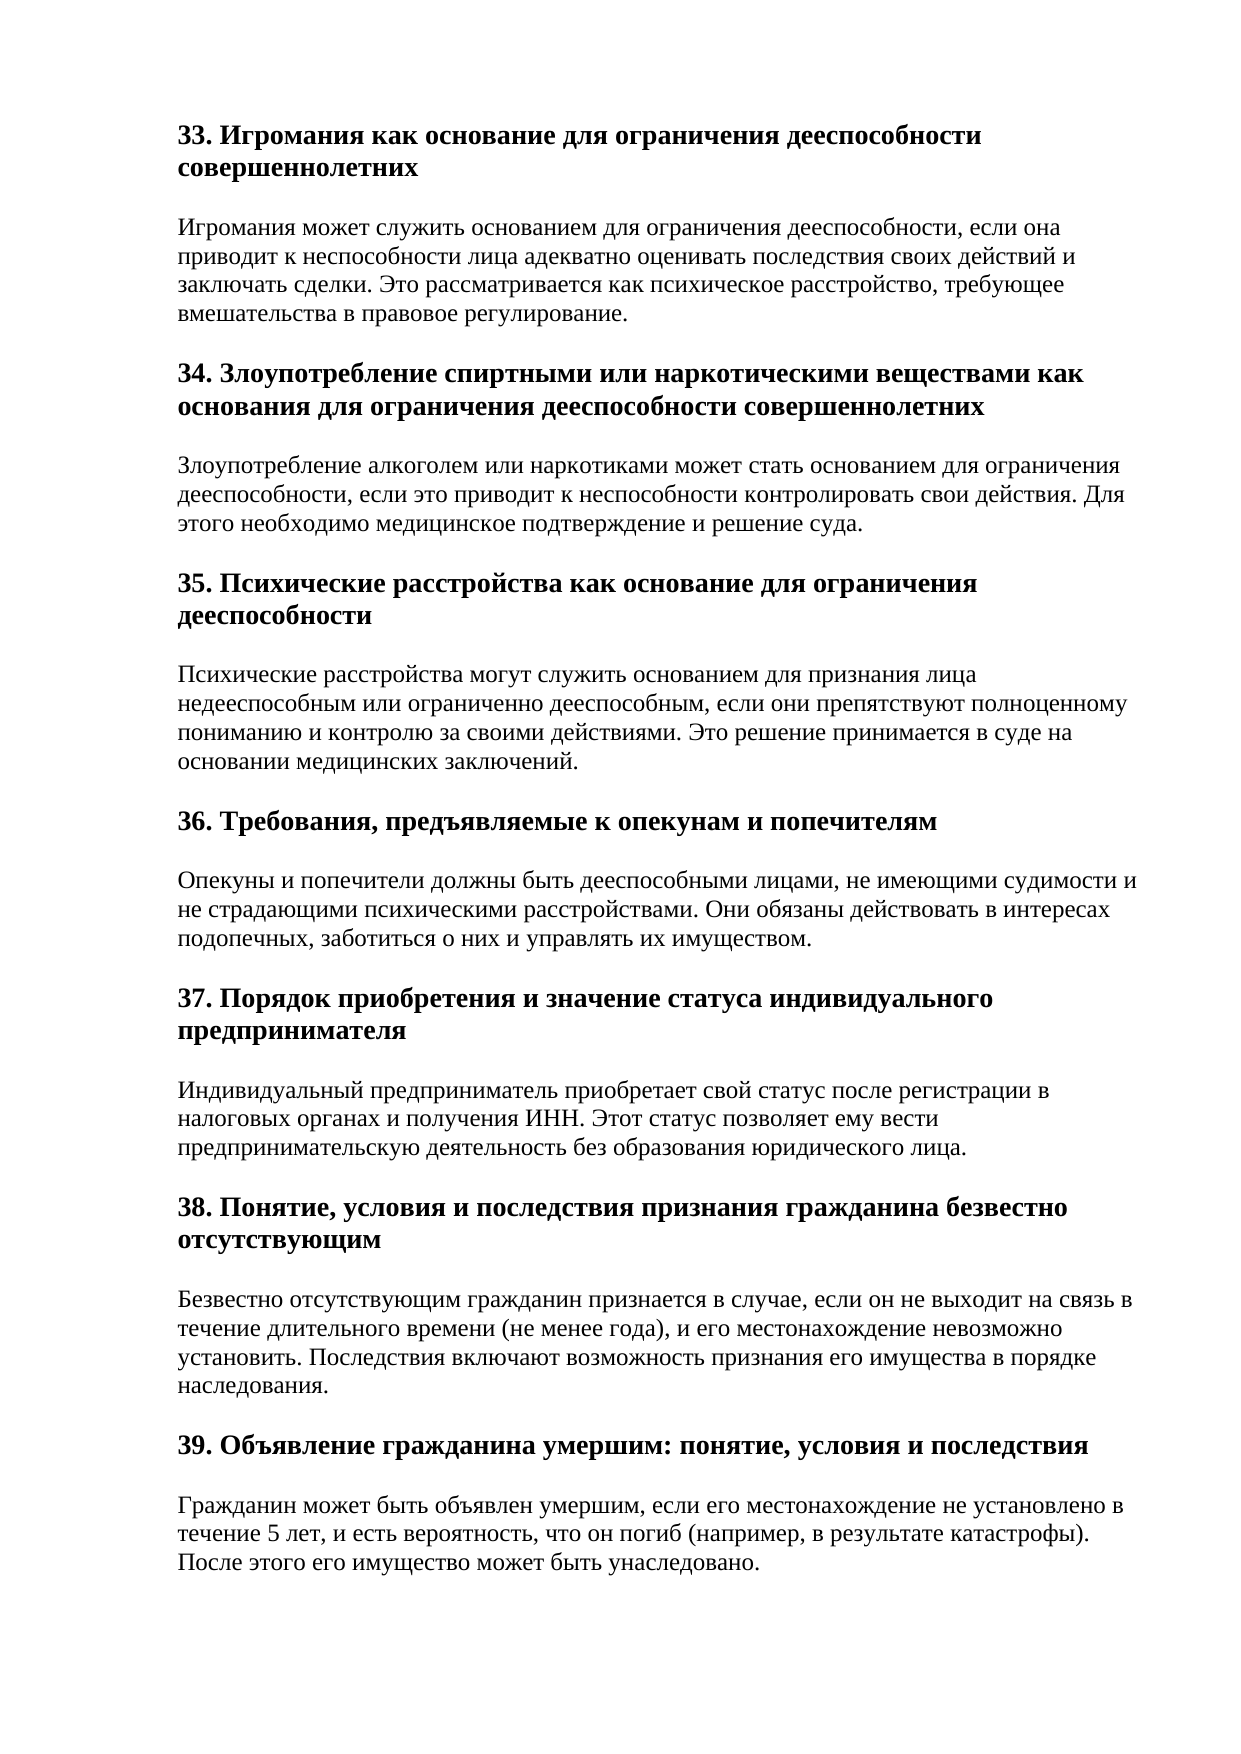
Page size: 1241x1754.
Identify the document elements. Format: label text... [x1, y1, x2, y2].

text 38. Понятие, условия и последствия признания гражданина безвестно отсутствующим [177, 1190, 1152, 1255]
text 34. Злоупотребление спиртными или наркотическими веществами как основания для ограничения дееспособности совершеннолетних [177, 356, 1152, 421]
text 37. Порядок приобретения и значение статуса индивидуального предпринимателя [177, 981, 1152, 1046]
text Психические расстройства могут служить основанием для признания лица недееспособным или ограниченно дееспособным, если они препятствуют полноценному пониманию и контролю за своими действиями. Это решение принимается в суде на основании медицинских заключений. [177, 659, 1152, 774]
text Злоупотребление алкоголем или наркотиками может стать основанием для ограничения дееспособности, если это приводит к неспособности контролировать свои действия. Для этого необходимо медицинское подтверждение и решение суда. [177, 450, 1152, 536]
text 36. Требования, предъявляемые к опекунам и попечителям [177, 804, 1152, 836]
text 35. Психические расстройства как основание для ограничения дееспособности [177, 566, 1152, 630]
text Опекуны и попечители должны быть дееспособными лицами, не имеющими судимости и не страдающими психическими расстройствами. Они обязаны действовать в интересах подопечных, заботиться о них и управлять их имуществом. [177, 865, 1152, 952]
text Индивидуальный предприниматель приобретает свой статус после регистрации в налоговых органах и получения ИНН. Этот статус позволяет ему вести предпринимательскую деятельность без образования юридического лица. [177, 1075, 1152, 1161]
text Игромания может служить основанием для ограничения дееспособности, если она приводит к неспособности лица адекватно оценивать последствия своих действий и заключать сделки. Это рассматривается как психическое расстройство, требующее вмешательства в правовое регулирование. [177, 212, 1152, 327]
text 33. Игромания как основание для ограничения дееспособности совершеннолетних [177, 118, 1152, 183]
text Гражданин может быть объявлен умершим, если его местонахождение не установлено в течение 5 лет, и есть вероятность, что он погиб (например, в результате катастрофы). После этого его имущество может быть унаследовано. [177, 1490, 1152, 1576]
text 39. Объявление гражданина умершим: понятие, условия и последствия [177, 1428, 1152, 1461]
text Безвестно отсутствующим гражданин признается в случае, если он не выходит на связь в течение длительного времени (не менее года), и его местонахождение невозможно установить. Последствия включают возможность признания его имущества в порядке наследования. [177, 1284, 1152, 1399]
